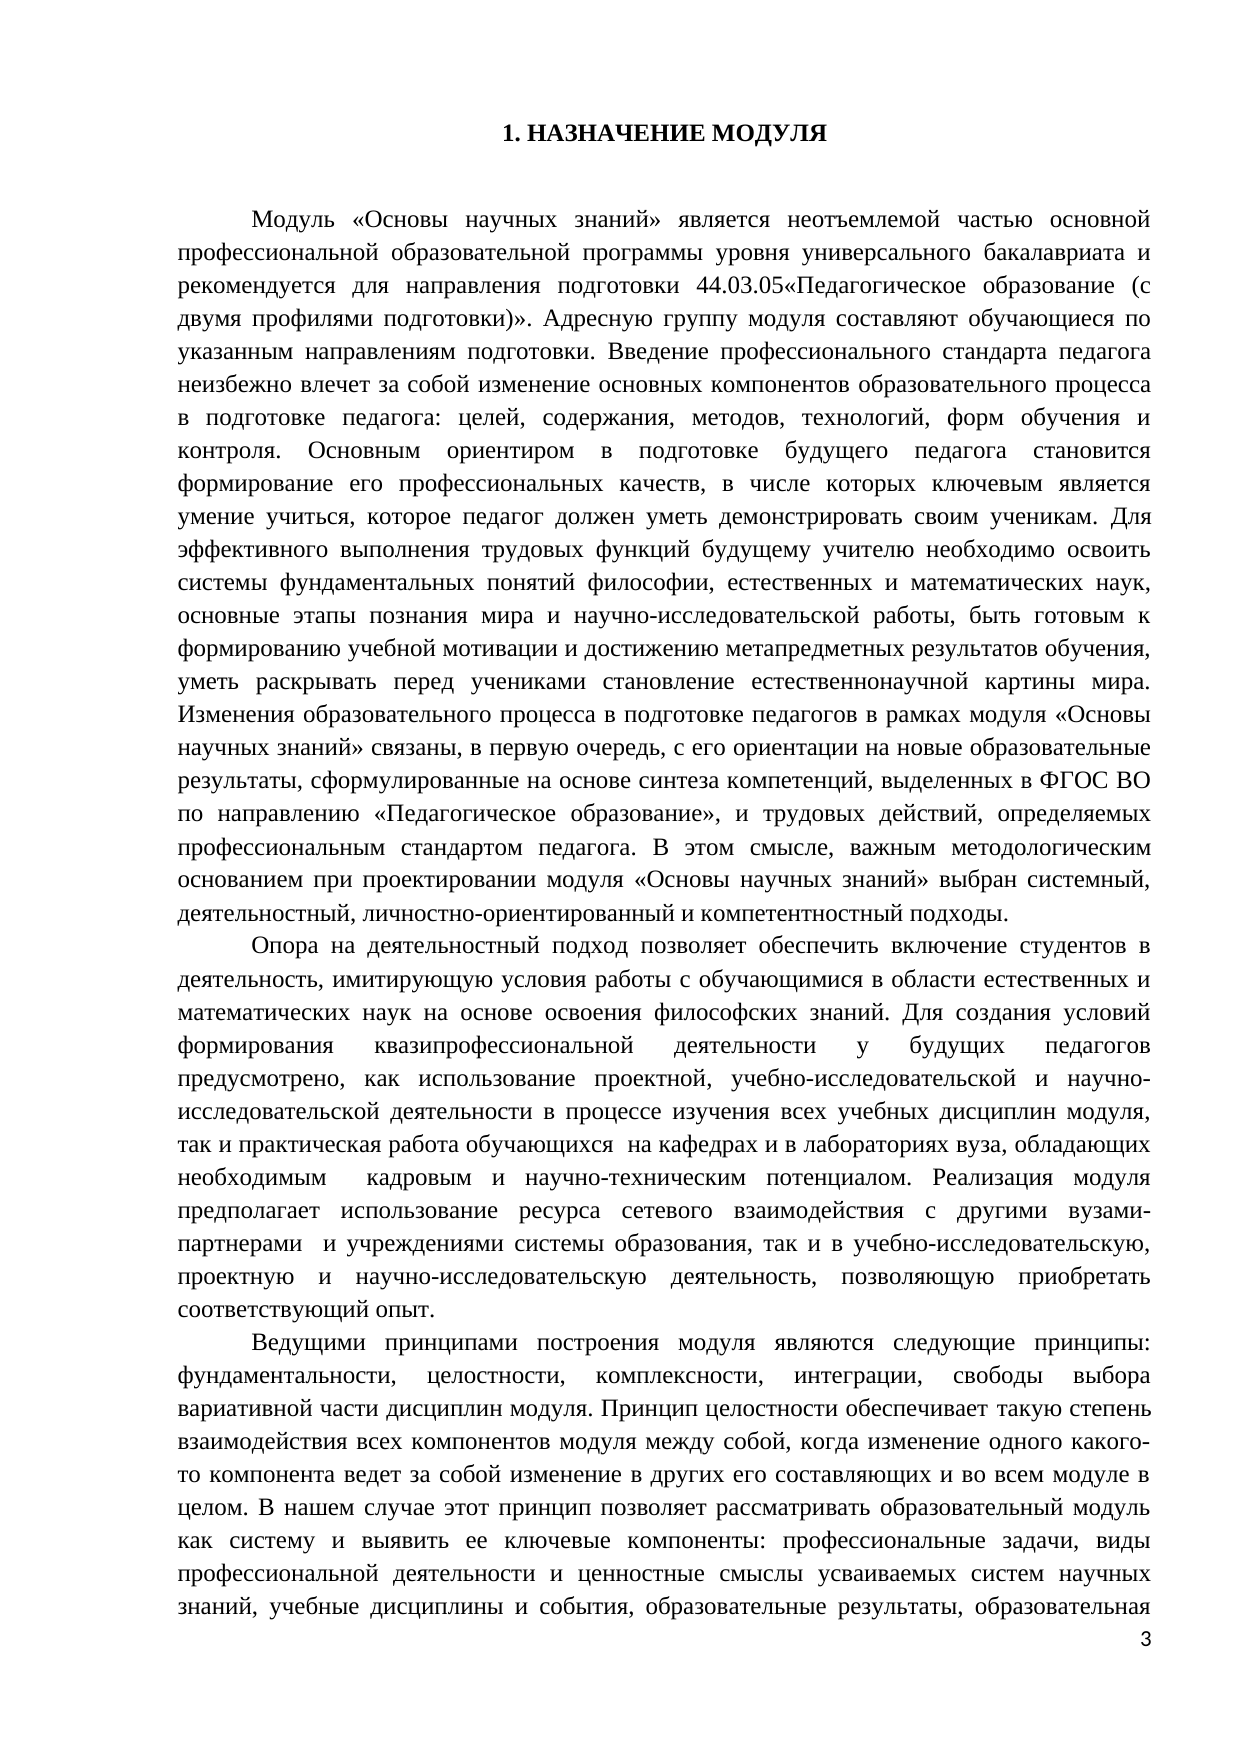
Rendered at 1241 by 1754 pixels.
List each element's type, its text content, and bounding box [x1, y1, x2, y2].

text Модуль «Основы научных знаний» является неотъемлемой частью основной профессиональной образовательной программы уровня универсального бакалавриата и рекомендуется для направления подготовки 44.03.05«Педагогическое образование (с двумя профилями подготовки)». Адресную группу модуля составляют обучающиеся по указанным направлениям подготовки. Введение профессионального стандарта педагога неизбежно влечет за собой изменение основных компонентов образовательного процесса в подготовке педагога: целей, содержания, методов, технологий, форм обучения и контроля. Основным ориентиром в подготовке будущего педагога становится формирование его профессиональных качеств, в числе которых ключевым является умение учиться, которое педагог должен уметь демонстрировать своим ученикам. Для эффективного выполнения трудовых функций будущему учителю необходимо освоить системы фундаментальных понятий философии, естественных и математических наук, основные этапы познания мира и научно-исследовательской работы, быть готовым к формированию учебной мотивации и достижению метапредметных результатов обучения, уметь раскрывать перед учениками становление естественнонаучной картины мира. Изменения образовательного процесса в подготовке педагогов в рамках модуля «Основы научных знаний» связаны, в первую очередь, с его ориентации на новые образовательные результаты, сформулированные на основе синтеза компетенций, выделенных в ФГОС ВО по направлению «Педагогическое образование», и трудовых действий, определяемых профессиональным стандартом педагога. В этом смысле, важным методологическим основанием при проектировании модуля «Основы научных знаний» выбран системный, деятельностный, личностно-ориентированный и компетентностный подходы. [177, 204, 1152, 926]
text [177, 1327, 1152, 1620]
text Опора на деятельностный подход позволяет обеспечить включение студентов в деятельность, имитирующую условия работы с обучающимися в области естественных и математических наук на основе освоения философских знаний. Для создания условий формирования квазипрофессиональной деятельности у будущих педагогов предусмотрено, как использование проектной, учебно-исследовательской и научно-исследовательской деятельности в процессе изучения всех учебных дисциплин модуля, так и практическая работа обучающихся на кафедрах и в лабораториях вуза, обладающих необходимым кадровым и научно-техническим потенциалом. Реализация модуля предполагает использование ресурса сетевого взаимодействия с другими вузами-партнерами и учреждениями системы образования, так и в учебно-исследовательскую, проектную и научно-исследовательскую деятельность, позволяющую приобретать соответствующий опыт. [177, 931, 1152, 1323]
subtitle 1. НАЗНАЧЕНИЕ МОДУЛЯ [177, 118, 1152, 147]
